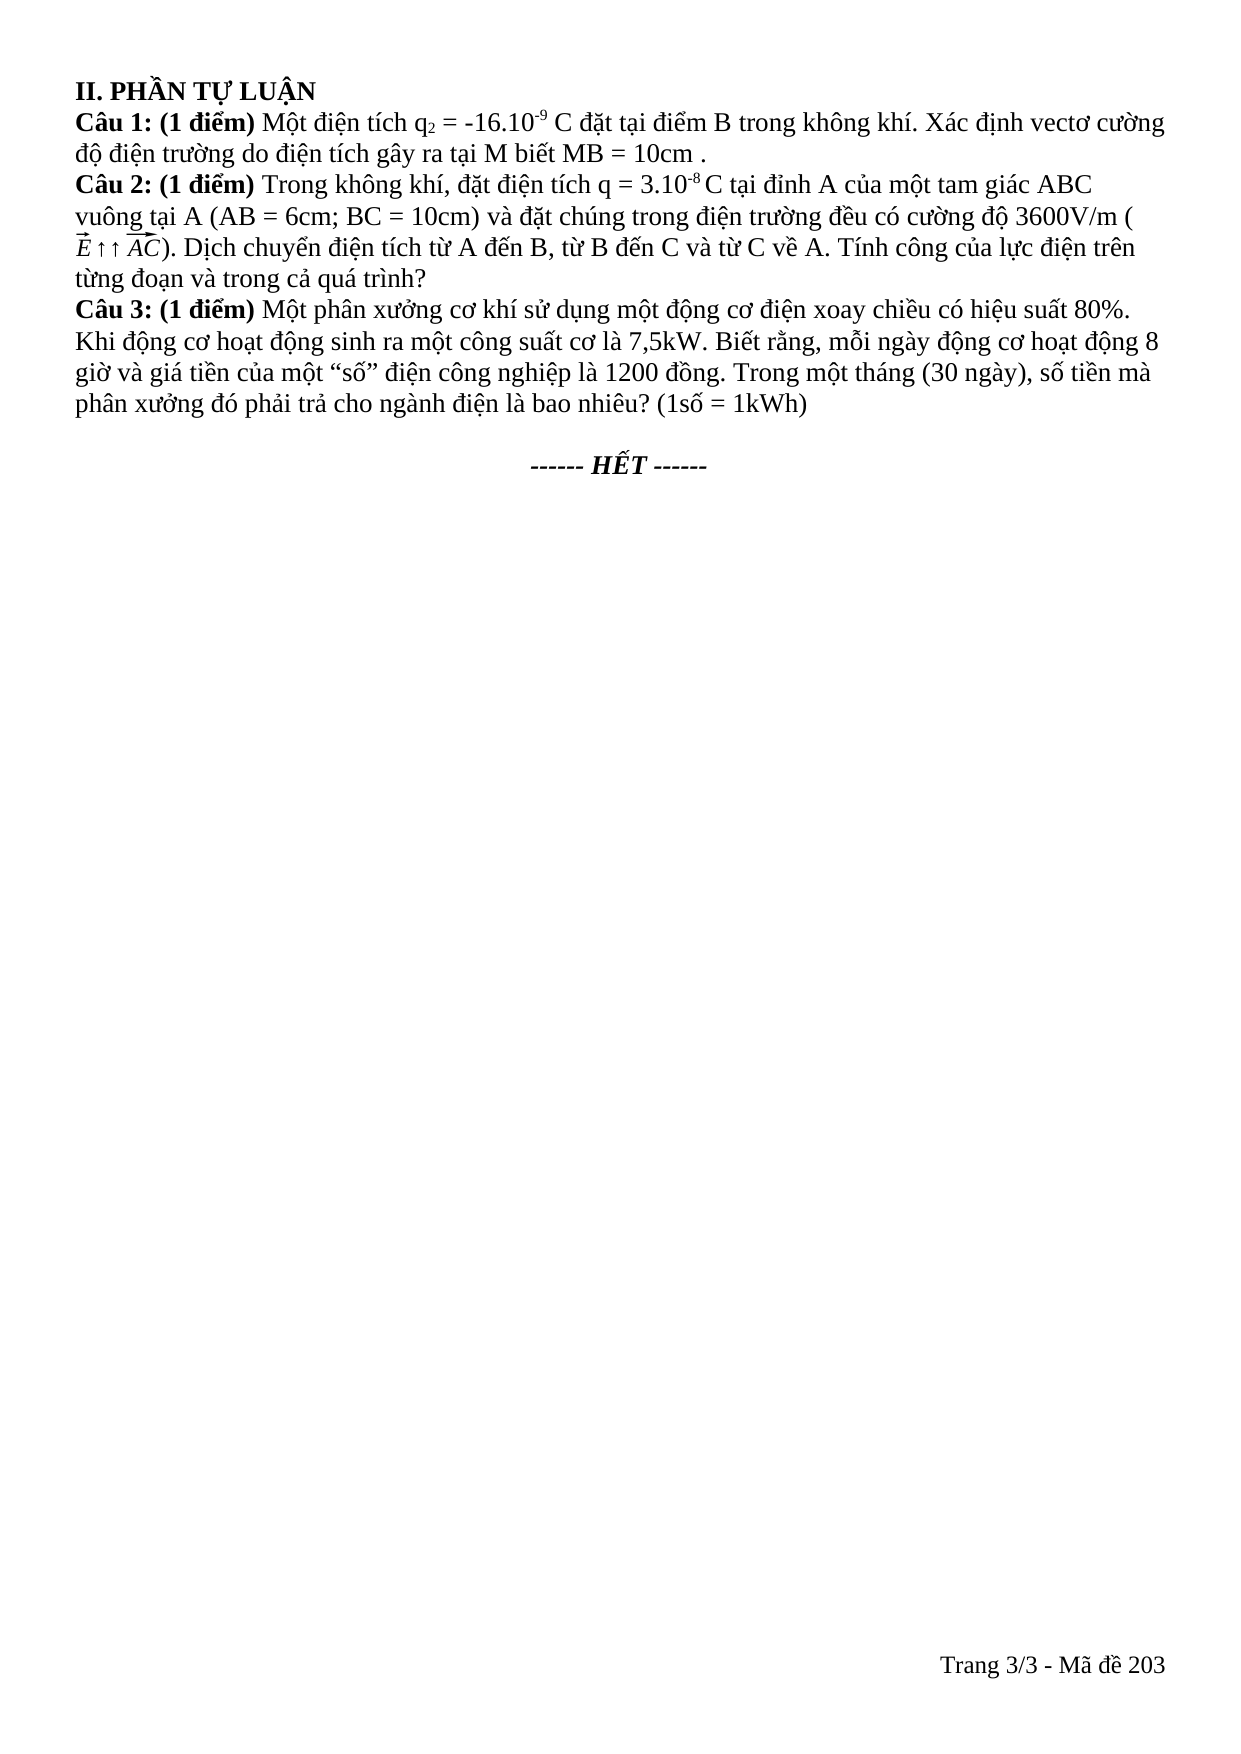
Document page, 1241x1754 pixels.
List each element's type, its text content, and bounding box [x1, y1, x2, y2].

text Câu 3: (1 điểm) Một phân xưởng cơ khí sử dụng một động cơ điện xoay chiều có hiệu suất 80%. Khi động cơ hoạt động sinh ra một công suất cơ là 7,5kW. Biết rằng, mỗi ngày động cơ hoạt động 8 giờ và giá tiền của một “số” điện công nghiệp là 1200 đồng. Trong một tháng (30 ngày), số tiền mà phân xưởng đó phải trả cho ngành điện là bao nhiêu? (1số = 1kWh) [75, 294, 1165, 418]
text ------ HẾT ------ [75, 449, 1165, 481]
text II. PHẦN TỰ LUẬN [75, 75, 1165, 106]
text Câu 2: (1 điểm) Trong không khí, đặt điện tích q = 3.10-8 C tại đỉnh A của một tam giác ABC vuông tại A (AB = 6cm; BC = 10cm) và đặt chúng trong điện trường đều có cường độ 3600V/m (). Dịch chuyển điện tích từ A đến B, từ B đến C và từ C về A. Tính công của lực điện trên từng đoạn và trong cả quá trình? [75, 168, 1165, 294]
text Câu 1: (1 điểm) Một điện tích q2 = -16.10-9 C đặt tại điểm B trong không khí. Xác định vectơ cường độ điện trường do điện tích gây ra tại M biết MB = 10cm . [75, 106, 1165, 168]
